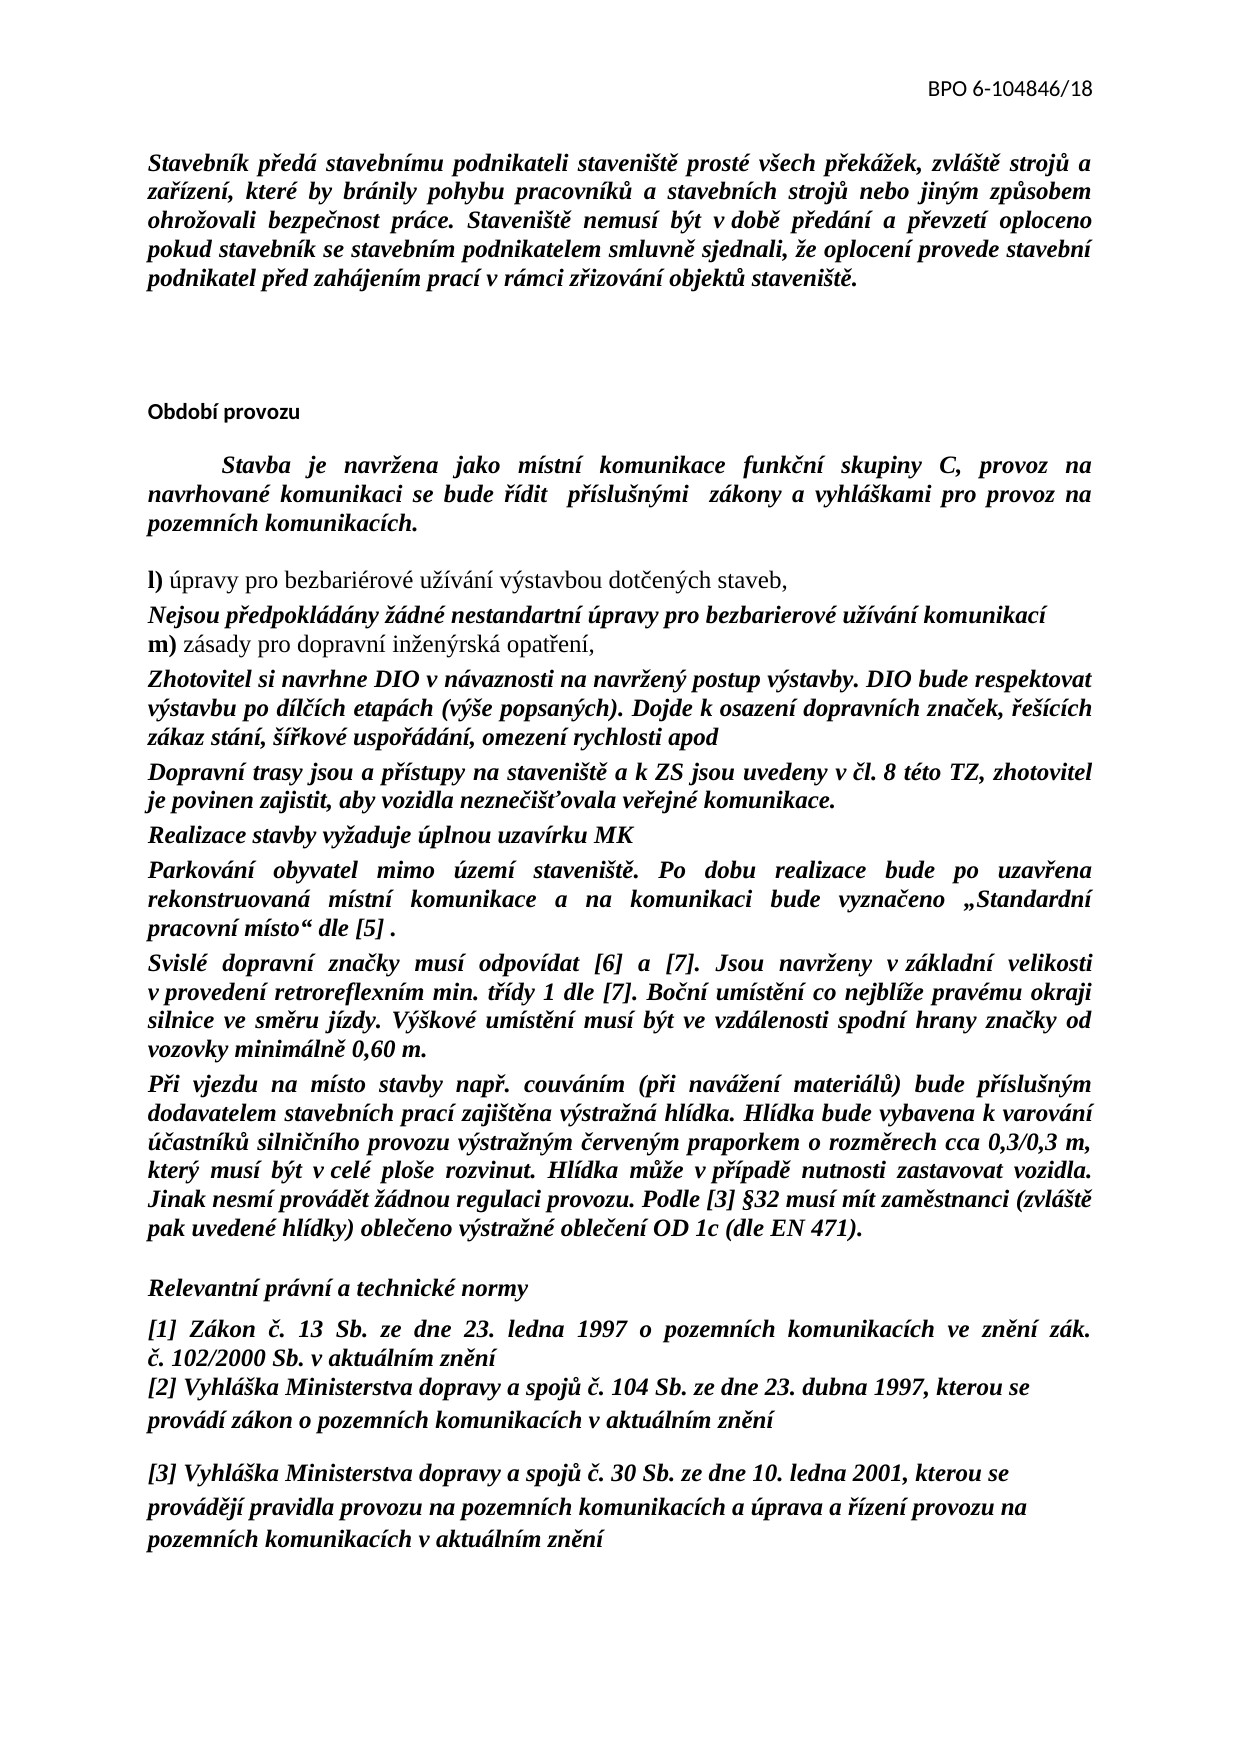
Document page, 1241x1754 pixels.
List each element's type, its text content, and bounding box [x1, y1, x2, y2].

text l) úpravy pro bezbariérové užívání výstavbou dotčených staveb, [148, 565, 1093, 594]
text m) zásady pro dopravní inženýrská opatření, [148, 629, 1093, 658]
text Svislé dopravní značky musí odpovídat [6] a [7]. Jsou navrženy v základní velikosti v provedení retroreflexním min. třídy 1 dle [7]. Boční umístění co nejblíže pravému okraji silnice ve směru jízdy. Výškové umístění musí být ve vzdálenosti spodní hrany značky od vozovky minimálně 0,60 m. [148, 948, 1093, 1063]
text [2] Vyhláška Ministerstva dopravy a spojů č. 104 Sb. ze dne 23. dubna 1997, kterou se provádí zákon o pozemních komunikacích v aktuálním znění [148, 1372, 1093, 1433]
subtitle Relevantní právní a technické normy [148, 1273, 1093, 1302]
text Stavebník předá stavebnímu podnikateli staveniště prosté všech překážek, zvláště strojů a zařízení, které by bránily pohybu pracovníků a stavebních strojů nebo jiným způsobem ohrožovali bezpečnost práce. Staveniště nemusí být v době předání a převzetí oploceno pokud stavebník se stavebním podnikatelem smluvně sjednali, že oplocení provede stavební podnikatel před zahájením prací v rámci zřizování objektů staveniště. [148, 148, 1093, 291]
text Nejsou předpokládány žádné nestandartní úpravy pro bezbarierové užívání komunikací [148, 600, 1093, 629]
text Dopravní trasy jsou a přístupy na staveniště a k ZS jsou uvedeny v čl. 8 této TZ, zhotovitel je povinen zajistit, aby vozidla neznečišťovala veřejné komunikace. [148, 757, 1093, 814]
text [1] Zákon č. 13 Sb. ze dne 23. ledna 1997 o pozemních komunikacích ve znění zák. č. 102/2000 Sb. v aktuálním znění [148, 1314, 1093, 1372]
text Parkování obyvatel mimo území staveniště. Po dobu realizace bude po uzavřena rekonstruovaná místní komunikace a na komunikaci bude vyznačeno „Standardní pracovní místo“ dle [5] . [148, 855, 1093, 942]
text [3] Vyhláška Ministerstva dopravy a spojů č. 30 Sb. ze dne 10. ledna 2001, kterou se provádějí pravidla provozu na pozemních komunikacích a úprava a řízení provozu na pozemních komunikacích v aktuálním znění [148, 1458, 1093, 1553]
text Při vjezdu na místo stavby např. couváním (při navážení materiálů) bude příslušným dodavatelem stavebních prací zajištěna výstražná hlídka. Hlídka bude vybavena k varování účastníků silničního provozu výstražným červeným praporkem o rozměrech cca 0,3/0,3 m, který musí být v celé ploše rozvinut. Hlídka může v případě nutnosti zastavovat vozidla. Jinak nesmí provádět žádnou regulaci provozu. Podle [3] §32 musí mít zaměstnanci (zvláště pak uvedené hlídky) oblečeno výstražné oblečení OD 1c (dle EN 471). [148, 1069, 1093, 1242]
text Realizace stavby vyžaduje úplnou uzavírku MK [148, 820, 1093, 849]
text Období provozu [148, 397, 1093, 425]
text Zhotovitel si navrhne DIO v návaznosti na navržený postup výstavby. DIO bude respektovat výstavbu po dílčích etapách (výše popsaných). Dojde k osazení dopravních značek, řešících zákaz stání, šířkové uspořádání, omezení rychlosti apod [148, 664, 1093, 750]
text Stavba je navržena jako místní komunikace funkční skupiny C, provoz na navrhované komunikaci se bude řídit příslušnými zákony a vyhláškami pro provoz na pozemních komunikacích. [148, 450, 1093, 537]
